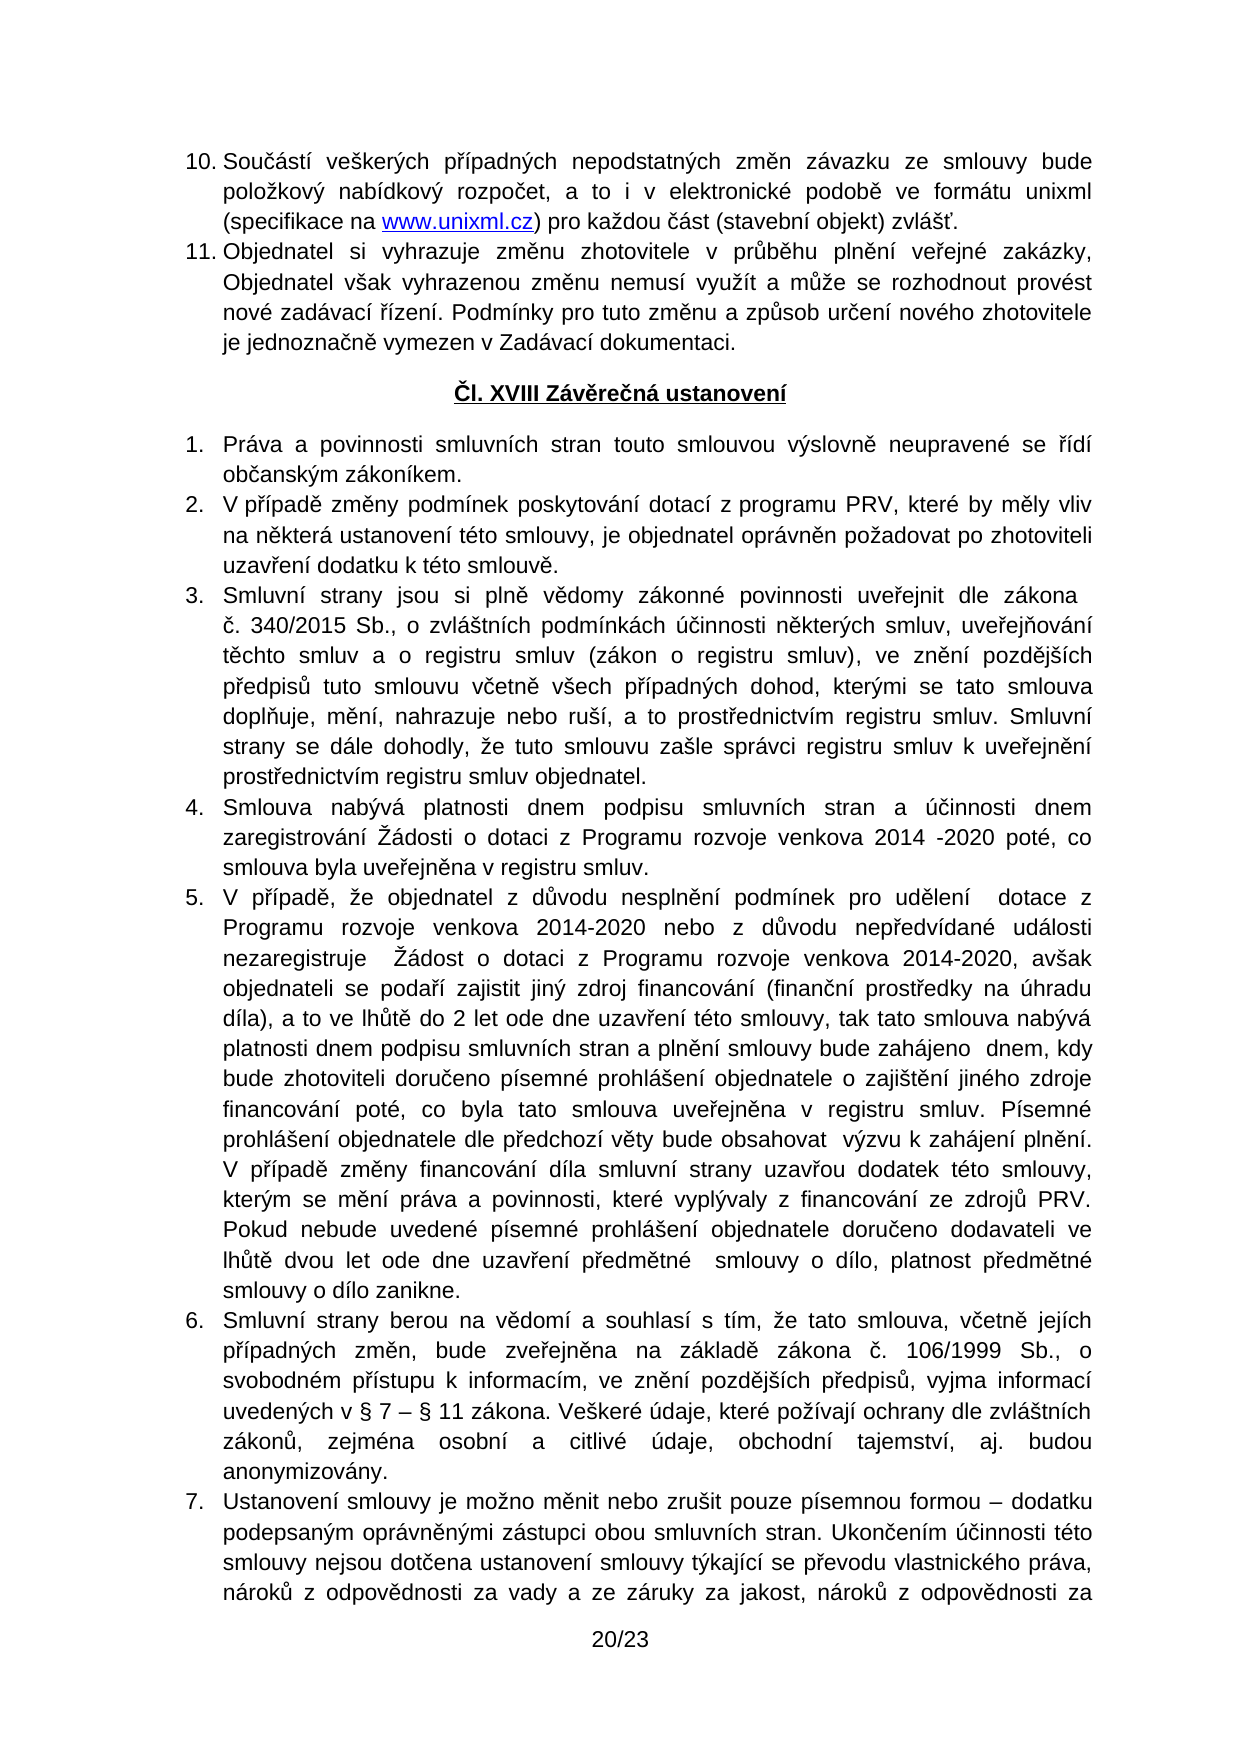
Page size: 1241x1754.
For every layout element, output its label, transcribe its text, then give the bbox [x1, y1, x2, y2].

list V případě změny podmínek poskytování dotací z programu PRV, které by měly vliv na některá ustanovení této smlouvy, je objednatel oprávněn požadovat po zhotoviteli uzavření dodatku k této smlouvě. [185, 491, 1093, 578]
list Práva a povinnosti smluvních stran touto smlouvou výslovně neupravené se řídí občanským zákoníkem. [185, 431, 1093, 487]
list Objednatel si vyhrazuje změnu zhotovitele v průběhu plnění veřejné zakázky, Objednatel však vyhrazenou změnu nemusí využít a může se rozhodnout provést nové zadávací řízení. Podmínky pro tuto změnu a způsob určení nového zhotovitele je jednoznačně vymezen v Zadávací dokumentaci. [185, 238, 1093, 355]
list V případě, že objednatel z důvodu nesplnění podmínek pro udělení dotace z Programu rozvoje venkova 2014-2020 nebo z důvodu nepředvídané události nezaregistruje Žádost o dotaci z Programu rozvoje venkova 2014-2020, avšak objednateli se podaří zajistit jiný zdroj financování (finanční prostředky na úhradu díla), a to ve lhůtě do 2 let ode dne uzavření této smlouvy, tak tato smlouva nabývá platnosti dnem podpisu smluvních stran a plnění smlouvy bude zahájeno dnem, kdy bude zhotoviteli doručeno písemné prohlášení objednatele o zajištění jiného zdroje financování poté, co byla tato smlouva uveřejněna v registru smluv. Písemné prohlášení objednatele dle předchozí věty bude obsahovat výzvu k zahájení plnění. V případě změny financování díla smluvní strany uzavřou dodatek této smlouvy, kterým se mění práva a povinnosti, které vyplývaly z financování ze zdrojů PRV. Pokud nebude uvedené písemné prohlášení objednatele doručeno dodavateli ve lhůtě dvou let ode dne uzavření předmětné smlouvy o dílo, platnost předmětné smlouvy o dílo zanikne. [185, 884, 1093, 1303]
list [185, 1488, 1093, 1605]
list Smluvní strany jsou si plně vědomy zákonné povinnosti uveřejnit dle zákona č. 340/2015 Sb., o zvláštních podmínkách účinnosti některých smluv, uveřejňování těchto smluv a o registru smluv (zákon o registru smluv), ve znění pozdějších předpisů tuto smlouvu včetně všech případných dohod, kterými se tato smlouva doplňuje, mění, nahrazuje nebo ruší, a to prostřednictvím registru smluv. Smluvní strany se dále dohodly, že tuto smlouvu zašle správci registru smluv k uveřejnění prostřednictvím registru smluv objednatel. [185, 582, 1093, 789]
list Součástí veškerých případných nepodstatných změn závazku ze smlouvy bude položkový nabídkový rozpočet, a to i v elektronické podobě ve formátu unixml (specifikace na www.unixml.cz) pro každou část (stavební objekt) zvlášť. [185, 148, 1093, 234]
text Čl. XVIII Závěrečná ustanovení [148, 380, 1093, 406]
list Smlouva nabývá platnosti dnem podpisu smluvních stran a účinnosti dnem zaregistrování Žádosti o dotaci z Programu rozvoje venkova 2014 -2020 poté, co smlouva byla uveřejněna v registru smluv. [185, 793, 1093, 880]
list Smluvní strany berou na vědomí a souhlasí s tím, že tato smlouva, včetně jejích případných změn, bude zveřejněna na základě zákona č. 106/1999 Sb., o svobodném přístupu k informacím, ve znění pozdějších předpisů, vyjma informací uvedených v § 7 – § 11 zákona. Veškeré údaje, které požívají ochrany dle zvláštních zákonů, zejména osobní a citlivé údaje, obchodní tajemství, aj. budou anonymizovány. [185, 1307, 1093, 1484]
